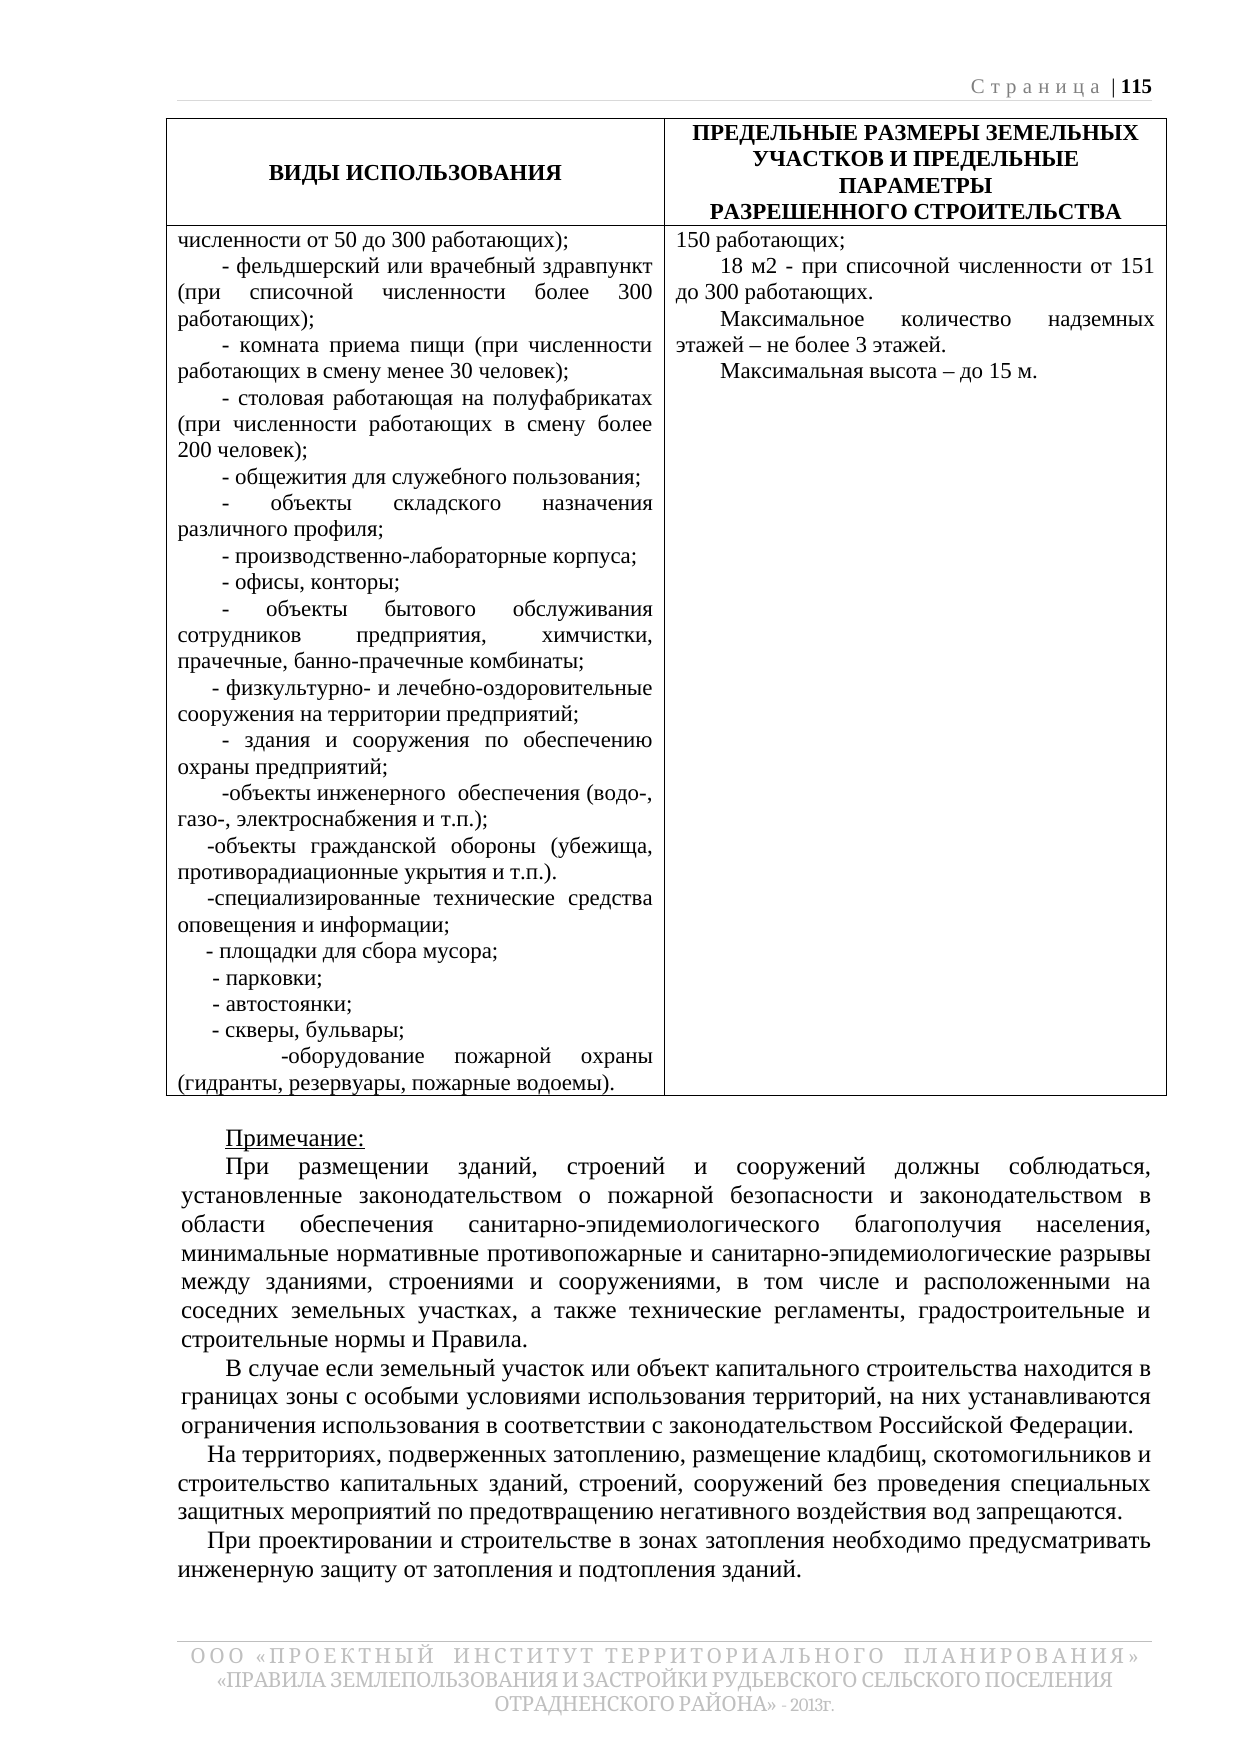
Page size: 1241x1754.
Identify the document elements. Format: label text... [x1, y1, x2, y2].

text При размещении зданий, строений и сооружений должны соблюдаться, установленные законодательством о пожарной безопасности и законодательством в области обеспечения санитарно-эпидемиологического благополучия населения, минимальные нормативные противопожарные и санитарно-эпидемиологические разрывы между зданиями, строениями и сооружениями, в том числе и расположенными на соседних земельных участках, а также технические регламенты, градостроительные и строительные нормы и Правила. [181, 1151, 1152, 1353]
text На территориях, подверженных затоплению, размещение кладбищ, скотомогильников и строительство капитальных зданий, строений, сооружений без проведения специальных защитных мероприятий по предотвращению негативного воздействия вод запрещаются. [177, 1439, 1152, 1525]
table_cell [167, 226, 664, 1095]
text Примечание: [181, 1123, 1152, 1151]
table_header ВИДЫ ИСПОЛЬЗОВАНИЯ [167, 119, 664, 224]
text При проектировании и строительстве в зонах затопления необходимо предусматривать инженерную защиту от затопления и подтопления зданий. [177, 1525, 1152, 1583]
text В случае если земельный участок или объект капитального строительства находится в границах зоны с особыми условиями использования территорий, на них устанавливаются ограничения использования в соответствии с законодательством Российской Федерации. [181, 1353, 1152, 1439]
table_header ПРЕДЕЛЬНЫЕ РАЗМЕРЫ ЗЕМЕЛЬНЫХ УЧАСТКОВ И ПРЕДЕЛЬНЫЕ ПАРАМЕТРЫ РАЗРЕШЕННОГО СТРОИТЕЛЬСТВА [665, 119, 1166, 224]
